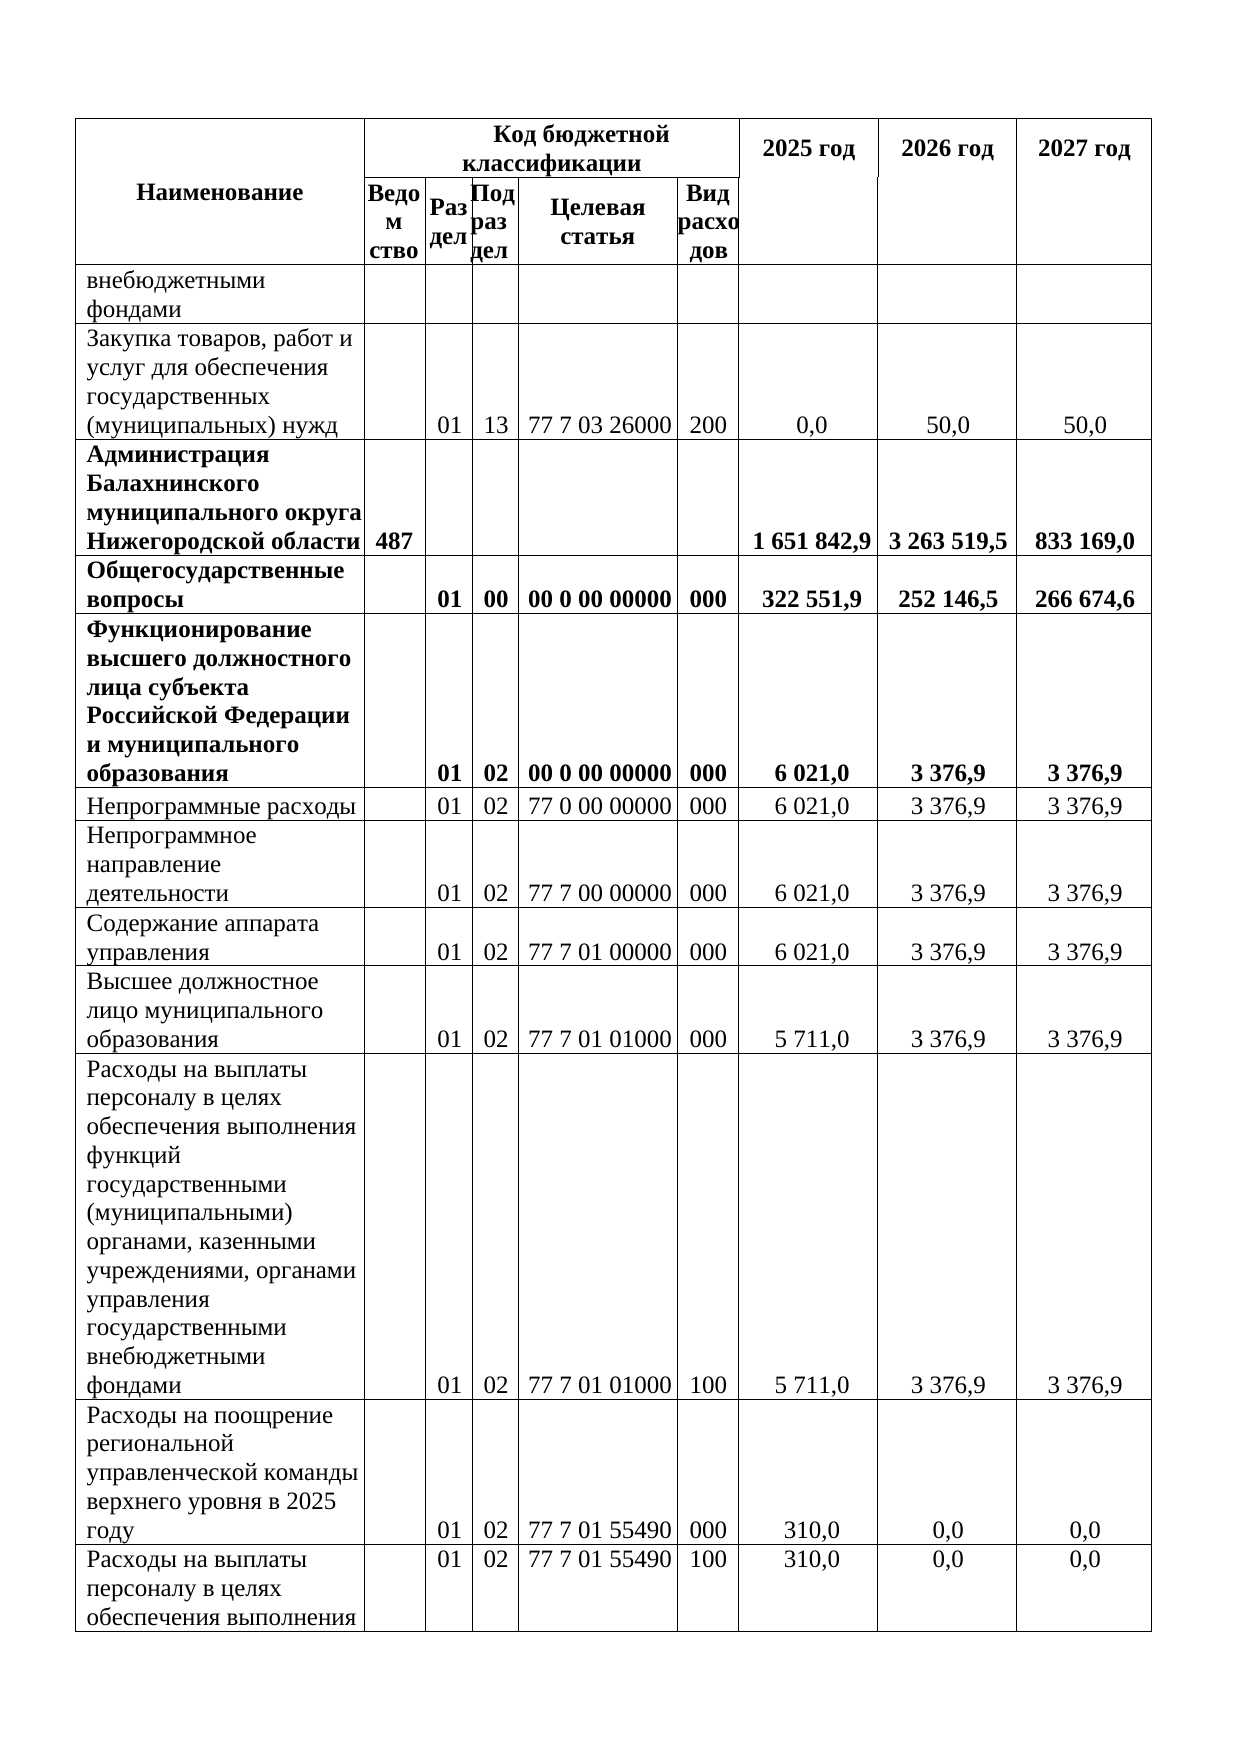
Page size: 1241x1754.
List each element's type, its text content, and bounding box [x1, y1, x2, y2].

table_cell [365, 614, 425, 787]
table_cell [739, 177, 877, 264]
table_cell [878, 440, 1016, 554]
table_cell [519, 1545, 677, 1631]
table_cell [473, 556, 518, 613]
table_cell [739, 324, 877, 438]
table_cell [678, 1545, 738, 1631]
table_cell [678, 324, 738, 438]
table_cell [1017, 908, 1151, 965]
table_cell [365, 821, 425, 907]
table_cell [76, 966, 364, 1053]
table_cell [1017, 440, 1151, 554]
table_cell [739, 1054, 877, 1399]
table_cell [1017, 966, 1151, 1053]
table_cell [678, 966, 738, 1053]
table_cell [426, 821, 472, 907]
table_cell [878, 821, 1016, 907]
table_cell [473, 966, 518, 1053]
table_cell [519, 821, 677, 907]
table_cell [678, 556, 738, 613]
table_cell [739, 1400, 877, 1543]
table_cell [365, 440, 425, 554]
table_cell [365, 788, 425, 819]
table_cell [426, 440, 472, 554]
table_header 2027 год [1017, 119, 1151, 177]
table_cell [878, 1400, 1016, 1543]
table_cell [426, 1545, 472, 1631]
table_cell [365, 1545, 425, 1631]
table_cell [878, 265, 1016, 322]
table_header 2025 год [740, 119, 878, 177]
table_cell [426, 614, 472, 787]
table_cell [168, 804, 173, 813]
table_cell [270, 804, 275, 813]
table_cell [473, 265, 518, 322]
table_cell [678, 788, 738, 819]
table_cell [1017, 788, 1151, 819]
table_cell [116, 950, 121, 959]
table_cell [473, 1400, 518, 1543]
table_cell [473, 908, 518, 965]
table_cell Раз дел [426, 178, 472, 264]
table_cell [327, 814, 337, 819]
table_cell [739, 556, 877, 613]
table_cell [1017, 177, 1151, 264]
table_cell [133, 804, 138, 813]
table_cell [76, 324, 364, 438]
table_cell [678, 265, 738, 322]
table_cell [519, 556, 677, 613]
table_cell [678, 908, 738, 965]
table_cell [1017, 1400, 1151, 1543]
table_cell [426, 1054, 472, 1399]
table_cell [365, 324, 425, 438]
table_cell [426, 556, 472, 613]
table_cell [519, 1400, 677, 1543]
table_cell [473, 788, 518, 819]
table_header Наименование [76, 119, 364, 264]
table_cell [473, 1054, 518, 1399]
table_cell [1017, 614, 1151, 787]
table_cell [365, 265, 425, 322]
table_cell Вид расходов [678, 178, 738, 264]
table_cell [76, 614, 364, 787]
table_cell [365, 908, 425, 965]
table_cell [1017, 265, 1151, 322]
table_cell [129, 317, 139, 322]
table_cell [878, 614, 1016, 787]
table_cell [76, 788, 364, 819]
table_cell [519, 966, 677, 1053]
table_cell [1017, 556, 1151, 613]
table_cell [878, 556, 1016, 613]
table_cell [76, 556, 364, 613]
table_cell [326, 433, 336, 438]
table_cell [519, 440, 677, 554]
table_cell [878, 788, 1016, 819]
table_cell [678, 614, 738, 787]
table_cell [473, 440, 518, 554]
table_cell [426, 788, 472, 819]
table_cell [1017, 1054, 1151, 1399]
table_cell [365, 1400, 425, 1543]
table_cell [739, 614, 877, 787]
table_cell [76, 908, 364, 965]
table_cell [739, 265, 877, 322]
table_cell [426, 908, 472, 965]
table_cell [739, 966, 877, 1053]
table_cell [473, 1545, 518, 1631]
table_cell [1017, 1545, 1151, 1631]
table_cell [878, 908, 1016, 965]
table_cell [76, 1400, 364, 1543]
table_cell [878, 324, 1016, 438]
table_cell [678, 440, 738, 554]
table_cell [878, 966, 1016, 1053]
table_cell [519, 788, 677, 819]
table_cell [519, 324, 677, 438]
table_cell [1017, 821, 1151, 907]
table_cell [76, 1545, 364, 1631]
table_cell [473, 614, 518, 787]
table_cell Ведом ство [365, 178, 425, 264]
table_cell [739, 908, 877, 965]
table_cell Целевая статья [519, 178, 677, 264]
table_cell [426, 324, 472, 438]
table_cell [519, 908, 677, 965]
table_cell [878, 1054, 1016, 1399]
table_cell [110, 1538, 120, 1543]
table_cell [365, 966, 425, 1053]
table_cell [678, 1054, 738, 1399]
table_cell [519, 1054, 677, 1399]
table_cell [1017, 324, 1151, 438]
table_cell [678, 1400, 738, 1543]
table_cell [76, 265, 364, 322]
table_header Код бюджетной классификации [365, 119, 739, 177]
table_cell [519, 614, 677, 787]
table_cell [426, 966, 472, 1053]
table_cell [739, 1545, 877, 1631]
table_cell [878, 177, 1016, 264]
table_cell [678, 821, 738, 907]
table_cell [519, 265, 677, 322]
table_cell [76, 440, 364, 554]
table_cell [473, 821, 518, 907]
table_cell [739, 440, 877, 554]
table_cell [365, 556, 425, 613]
table_header 2026 год [879, 119, 1016, 177]
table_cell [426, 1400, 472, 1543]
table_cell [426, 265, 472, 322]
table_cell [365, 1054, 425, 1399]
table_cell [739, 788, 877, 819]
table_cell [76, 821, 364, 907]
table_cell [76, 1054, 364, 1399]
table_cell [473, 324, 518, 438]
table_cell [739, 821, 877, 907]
table_cell Под раз дел [473, 178, 518, 264]
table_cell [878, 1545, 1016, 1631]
